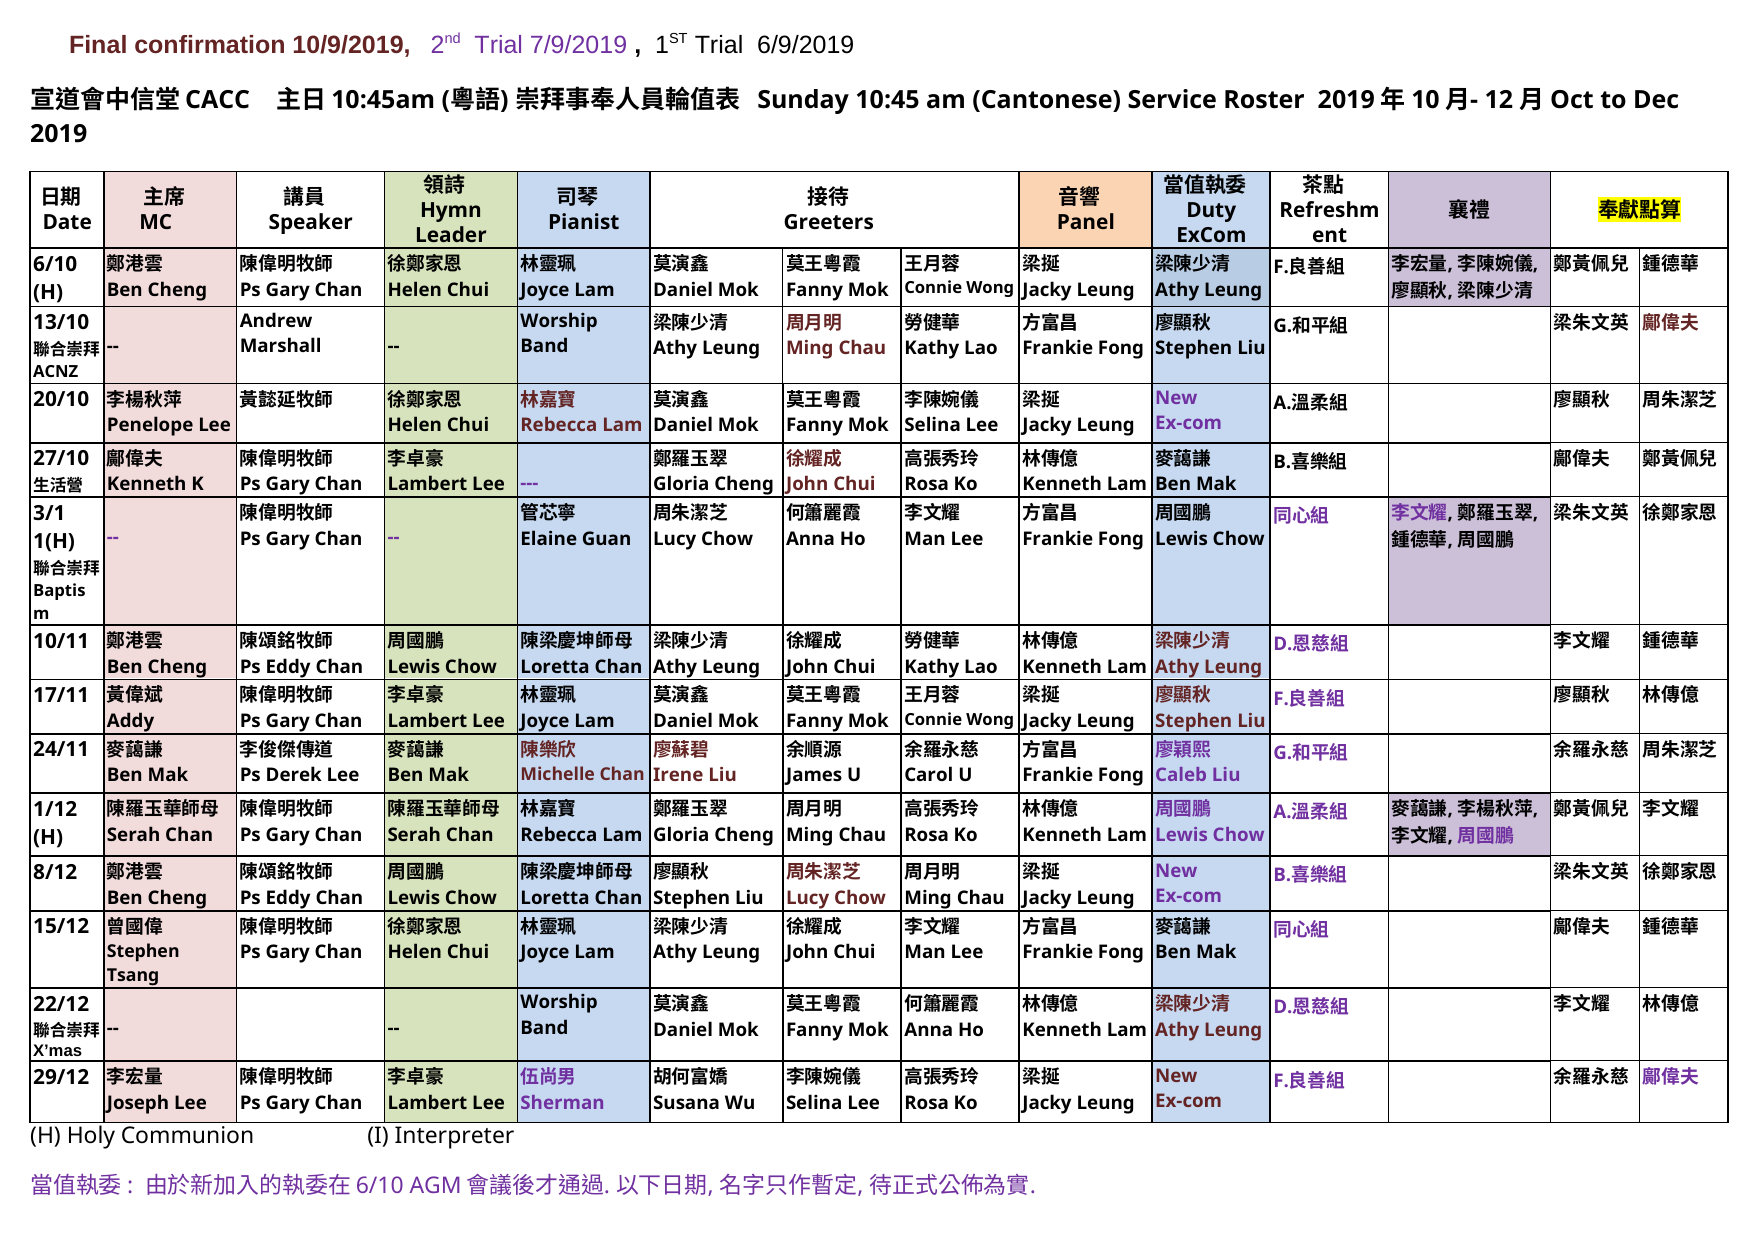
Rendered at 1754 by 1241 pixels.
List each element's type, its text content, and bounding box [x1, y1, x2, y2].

table_cell 李俊傑傳道 Ps Derek Lee [237, 735, 384, 792]
table_cell [1389, 857, 1550, 910]
table_cell 鄭黃佩兒 [1551, 249, 1639, 306]
table_cell 何簫麗霞 Anna Ho [902, 989, 1018, 1060]
table_cell 周朱潔芝 [1640, 734, 1727, 792]
table_cell F.良善組 [1271, 249, 1388, 306]
table_cell 李文耀 Man Lee [902, 498, 1018, 624]
table_cell 29/12 [31, 1062, 103, 1122]
table_cell 管芯寧 Elaine Guan [518, 498, 649, 624]
table_cell 陳偉明牧師 Ps Gary Chan [237, 444, 384, 496]
table_cell 鍾德華 [1640, 911, 1727, 987]
table_cell 莫演鑫 Daniel Mok [651, 989, 782, 1060]
table_cell 王月蓉 Connie Wong [902, 249, 1018, 306]
table_cell 曾國偉 Stephen Tsang [105, 912, 236, 987]
table_cell 陳偉明牧師 Ps Gary Chan [237, 794, 384, 855]
table_cell 麥藹謙, 李楊秋萍,李文耀, 周國鵬 [1389, 794, 1550, 855]
table_cell 黃懿延牧師 [237, 384, 384, 442]
table_cell 麥藹謙 Ben Mak [1153, 444, 1269, 496]
table_cell 鄺偉夫 Kenneth K [105, 444, 236, 496]
table_cell 徐鄭家恩 Helen Chui [385, 384, 517, 442]
table_cell [1389, 989, 1550, 1060]
table_cell 鄺偉夫 [1640, 1061, 1727, 1122]
table_cell 余羅永慈 [1551, 734, 1639, 792]
table_cell 8/12 [31, 857, 103, 910]
table_cell [237, 989, 384, 1060]
table_cell 李陳婉儀 Selina Lee [784, 1062, 900, 1122]
table_header 音響 Panel [1020, 172, 1151, 247]
table_cell 22/12 聯合崇拜 X’mas [31, 989, 103, 1060]
table_cell [1389, 912, 1550, 987]
table_cell 林靈珮 Joyce Lam [518, 249, 649, 306]
table_cell -- [105, 989, 236, 1060]
table_cell 徐鄭家恩 Helen Chui [385, 249, 517, 306]
table_cell 李卓豪 Lambert Lee [385, 680, 517, 733]
table_cell 伍尚男 Sherman [518, 1062, 649, 1122]
table_cell 3/11(H) 聯合崇拜 Baptism [31, 498, 103, 624]
table_cell 鄭港雲 Ben Cheng [105, 626, 236, 678]
table_cell 莫演鑫 Daniel Mok [651, 680, 782, 733]
table_cell 周朱潔芝 [1640, 384, 1727, 442]
table_cell 余順源 James U [784, 735, 900, 792]
table_cell 梁朱文英 [1551, 307, 1639, 383]
table_cell 林靈珮 Joyce Lam [518, 680, 649, 733]
table_cell F.良善組 [1271, 1062, 1388, 1122]
table_cell 黃偉斌 Addy [105, 680, 236, 733]
table_cell 鍾德華 [1640, 249, 1727, 306]
table_header 接待 Greeters [651, 172, 1018, 247]
table_cell 周月明 Ming Chau [783, 307, 900, 383]
table_cell New Ex-com [1153, 1062, 1269, 1122]
table_cell B.喜樂組 [1271, 857, 1388, 910]
table_cell 周朱潔芝 Lucy Chow [651, 498, 782, 624]
table_cell 17/11 [31, 680, 103, 733]
table_cell 王月蓉 Connie Wong [902, 680, 1018, 733]
table_cell 廖顯秋 [1551, 384, 1639, 442]
table_cell 15/12 [31, 912, 103, 987]
table_cell 梁陳少清 Athy Leung [1153, 626, 1269, 678]
table_cell 余羅永慈 [1551, 1061, 1639, 1122]
table_cell 梁挻 Jacky Leung [1020, 1062, 1151, 1122]
table_cell [1389, 384, 1550, 442]
table_cell 莫演鑫 Daniel Mok [651, 384, 782, 442]
table_cell 林傳億 [1640, 988, 1727, 1060]
table_cell 20/10 [31, 384, 103, 442]
table_cell 林傳億 [1640, 680, 1727, 733]
table_cell 廖顯秋 [1551, 680, 1639, 733]
table_cell 李宏量 Joseph Lee [105, 1062, 236, 1122]
table_cell 鄭羅玉翠 Gloria Cheng [651, 444, 782, 496]
table_cell 周國鵬 Lewis Chow [385, 626, 517, 678]
table_cell 李文耀 Man Lee [902, 912, 1018, 987]
table_cell New Ex-com [1153, 857, 1269, 910]
table_cell 周國鵬 Lewis Chow [385, 857, 517, 910]
table_cell 徐耀成 John Chui [784, 912, 900, 987]
table_header 襄禮 [1389, 172, 1550, 247]
table_cell 陳偉明牧師 Ps Gary Chan [237, 680, 384, 733]
table_cell 27/10 生活營 [31, 444, 103, 496]
table_cell [1389, 1062, 1550, 1122]
table_cell Worship Band [518, 307, 649, 383]
table_cell -- [105, 498, 236, 624]
table_header 領詩 Hymn Leader [385, 172, 517, 247]
table_cell 方富昌 Frankie Fong [1020, 735, 1151, 792]
table_cell 方富昌 Frankie Fong [1020, 498, 1151, 624]
table_cell 梁陳少清 Athy Leung [1153, 989, 1269, 1060]
table_cell 莫王粵霞 Fanny Mok [784, 989, 900, 1060]
table_cell 1/12 (H) [31, 794, 103, 855]
table_header 當值執委 Duty ExCom [1153, 172, 1269, 247]
table_cell 林靈珮 Joyce Lam [518, 912, 649, 987]
table_cell 梁陳少清 Athy Leung [1153, 249, 1269, 306]
table_cell 李文耀, 鄭羅玉翠,鍾德華, 周國鵬 [1389, 498, 1550, 624]
table_cell 莫王粵霞 Fanny Mok [784, 384, 900, 442]
table_cell 林傳億 Kenneth Lam [1020, 989, 1151, 1060]
table_cell 陳偉明牧師 Ps Gary Chan [237, 249, 384, 306]
table_cell New Ex-com [1153, 384, 1269, 442]
table_cell 鄺偉夫 [1551, 443, 1639, 496]
table_cell 13/10 聯合崇拜 ACNZ [31, 307, 103, 383]
table_cell 李卓豪 Lambert Lee [385, 1062, 517, 1122]
table_cell 梁挻 Jacky Leung [1020, 384, 1151, 442]
table_cell 方富昌 Frankie Fong [1020, 912, 1151, 987]
table_cell 廖顯秋 Stephen Liu [1153, 307, 1269, 383]
table_cell D.恩慈組 [1271, 989, 1388, 1060]
table_cell 李文耀 [1551, 988, 1639, 1060]
text 當值執委 : 由於新加入的執委在6/10 AGM會議後才通過. 以下日期, 名字只作暫定, 待正式公佈為實. [30, 1173, 1724, 1198]
table_cell 徐耀成 John Chui [784, 626, 900, 678]
table_cell 李卓豪 Lambert Lee [385, 444, 517, 496]
text 宣道會中信堂CACC 主日10:45am (粵語) 崇拜事奉人員輪值表 Sunday 10:45 am (Cantonese) Service Roster 2019年 10月- 12 月 Oct to Dec 2019 [30, 79, 1724, 150]
table_cell 李宏量, 李陳婉儀,廖顯秋, 梁陳少清 [1389, 249, 1550, 306]
table_cell 鄭黃佩兒 [1640, 443, 1727, 496]
table_cell [1389, 444, 1550, 496]
table_cell 莫王粵霞 Fanny Mok [784, 680, 900, 733]
table_header 奉獻點算 [1551, 172, 1727, 247]
table_cell 李楊秋萍 Penelope Lee [105, 384, 236, 442]
table_header 日期 Date [31, 172, 103, 247]
table_cell 梁挻 Jacky Leung [1020, 249, 1151, 306]
table_cell 陳梁慶坤師母 Loretta Chan [518, 626, 649, 678]
table_cell 同心組 [1271, 498, 1388, 624]
table_cell F.良善組 [1271, 680, 1388, 733]
table_cell 周月明 Ming Chau [784, 794, 900, 855]
table_cell 周月明 Ming Chau [902, 857, 1018, 910]
table_cell 林嘉寶 Rebecca Lam [518, 794, 649, 855]
table_cell 林傳億 Kenneth Lam [1020, 626, 1151, 678]
table_cell 林嘉寶 Rebecca Lam [518, 384, 649, 442]
table_cell [1389, 307, 1550, 383]
table_cell 周國鵬 Lewis Chow [1153, 794, 1269, 855]
table_cell 鄭港雲 Ben Cheng [105, 249, 236, 306]
table_cell 勞健華 Kathy Lao [902, 307, 1018, 383]
table_cell 李文耀 [1551, 625, 1639, 678]
table_cell 胡何富嬌 Susana Wu [651, 1062, 782, 1122]
table_cell -- [385, 307, 517, 383]
table_cell B.喜樂組 [1271, 444, 1388, 496]
text Final confirmation 10/9/2019, 2nd Trial 7/9/2019 , 1ST Trial 6/9/2019 [30, 30, 1724, 59]
table_cell 廖顯秋 Stephen Liu [651, 857, 782, 910]
table_cell 林傳億 Kenneth Lam [1020, 794, 1151, 855]
table_cell [1389, 680, 1550, 733]
table_cell 徐鄭家恩 Helen Chui [385, 912, 517, 987]
table_cell 余羅永慈 Carol U [902, 735, 1018, 792]
table_cell 麥藹謙 Ben Mak [105, 735, 236, 792]
table_cell 周朱潔芝 Lucy Chow [784, 857, 900, 910]
table_cell G.和平組 [1271, 307, 1388, 383]
table_cell 高張秀玲 Rosa Ko [902, 794, 1018, 855]
table_cell --- [518, 444, 649, 496]
table_cell 廖蘇碧 Irene Liu [651, 735, 782, 792]
table_cell Andrew Marshall [237, 307, 384, 383]
table_cell A.溫柔組 [1271, 384, 1388, 442]
table_cell 周國鵬 Lewis Chow [1153, 498, 1269, 624]
table_cell 高張秀玲 Rosa Ko [902, 444, 1018, 496]
table_cell 同心組 [1271, 912, 1388, 987]
table_cell 鄺偉夫 [1640, 307, 1727, 383]
table_cell 陳樂欣 Michelle Chan [518, 735, 649, 792]
table_cell 高張秀玲 Rosa Ko [902, 1062, 1018, 1122]
table_cell 陳偉明牧師 Ps Gary Chan [237, 1062, 384, 1122]
table_cell 陳羅玉華師母 Serah Chan [105, 794, 236, 855]
table_cell 鄭港雲 Ben Cheng [105, 857, 236, 910]
table_cell -- [385, 989, 517, 1060]
table_cell 梁朱文英 [1551, 497, 1639, 624]
table_cell 李文耀 [1640, 793, 1727, 855]
table_cell 陳羅玉華師母 Serah Chan [385, 794, 517, 855]
table_cell G.和平組 [1271, 735, 1388, 792]
table_cell 6/10 (H) [31, 249, 103, 306]
table_cell 徐鄭家恩 [1640, 497, 1727, 624]
table_cell 勞健華 Kathy Lao [902, 626, 1018, 678]
table_cell 莫王粵霞 Fanny Mok [783, 249, 900, 306]
table_cell 鄺偉夫 [1551, 911, 1639, 987]
table_cell 梁陳少清 Athy Leung [651, 626, 782, 678]
table_cell 廖顯秋 Stephen Liu [1153, 680, 1269, 733]
table_cell 陳頌銘牧師 Ps Eddy Chan [237, 857, 384, 910]
table_cell 梁陳少清 Athy Leung [651, 307, 782, 383]
table_cell [1389, 626, 1550, 678]
table_cell 徐耀成 John Chui [784, 444, 900, 496]
table_cell 10/11 [31, 626, 103, 678]
table_cell 陳頌銘牧師 Ps Eddy Chan [237, 626, 384, 678]
table_cell 林傳億 Kenneth Lam [1020, 444, 1151, 496]
table_cell 徐鄭家恩 [1640, 856, 1727, 910]
table_cell 梁挻 Jacky Leung [1020, 857, 1151, 910]
table_cell 24/11 [31, 735, 103, 792]
table_cell [1389, 735, 1550, 792]
table_header 講員 Speaker [237, 172, 384, 247]
table_cell -- [385, 498, 517, 624]
table_cell 麥藹謙 Ben Mak [1153, 912, 1269, 987]
table_cell 陳偉明牧師 Ps Gary Chan [237, 498, 384, 624]
table_cell 梁陳少清 Athy Leung [651, 912, 782, 987]
table_cell 方富昌 Frankie Fong [1020, 307, 1151, 383]
table_cell 陳偉明牧師 Ps Gary Chan [237, 912, 384, 987]
table_cell 梁挻 Jacky Leung [1020, 680, 1151, 733]
table_cell 鄭羅玉翠 Gloria Cheng [651, 794, 782, 855]
table_cell 梁朱文英 [1551, 856, 1639, 910]
table_cell 陳梁慶坤師母 Loretta Chan [518, 857, 649, 910]
table_cell 鄭黃佩兒 [1551, 793, 1639, 855]
table_cell 鍾德華 [1640, 625, 1727, 678]
table_cell A.溫柔組 [1271, 794, 1388, 855]
table_header 司琴 Pianist [518, 172, 649, 247]
table_header 茶點 Refreshment [1271, 172, 1388, 247]
table_cell Worship Band [518, 989, 649, 1060]
table_header 主席 MC [105, 172, 236, 247]
table_cell -- [105, 307, 236, 383]
text (H) Holy Communion (I) Interpreter [30, 1123, 1724, 1148]
table_cell 廖穎熙 Caleb Liu [1153, 735, 1269, 792]
table_cell 何簫麗霞 Anna Ho [784, 498, 900, 624]
table_cell D.恩慈組 [1271, 626, 1388, 678]
table_cell 莫演鑫 Daniel Mok [651, 249, 782, 306]
table_cell 麥藹謙 Ben Mak [385, 735, 517, 792]
table_cell 李陳婉儀 Selina Lee [902, 384, 1018, 442]
